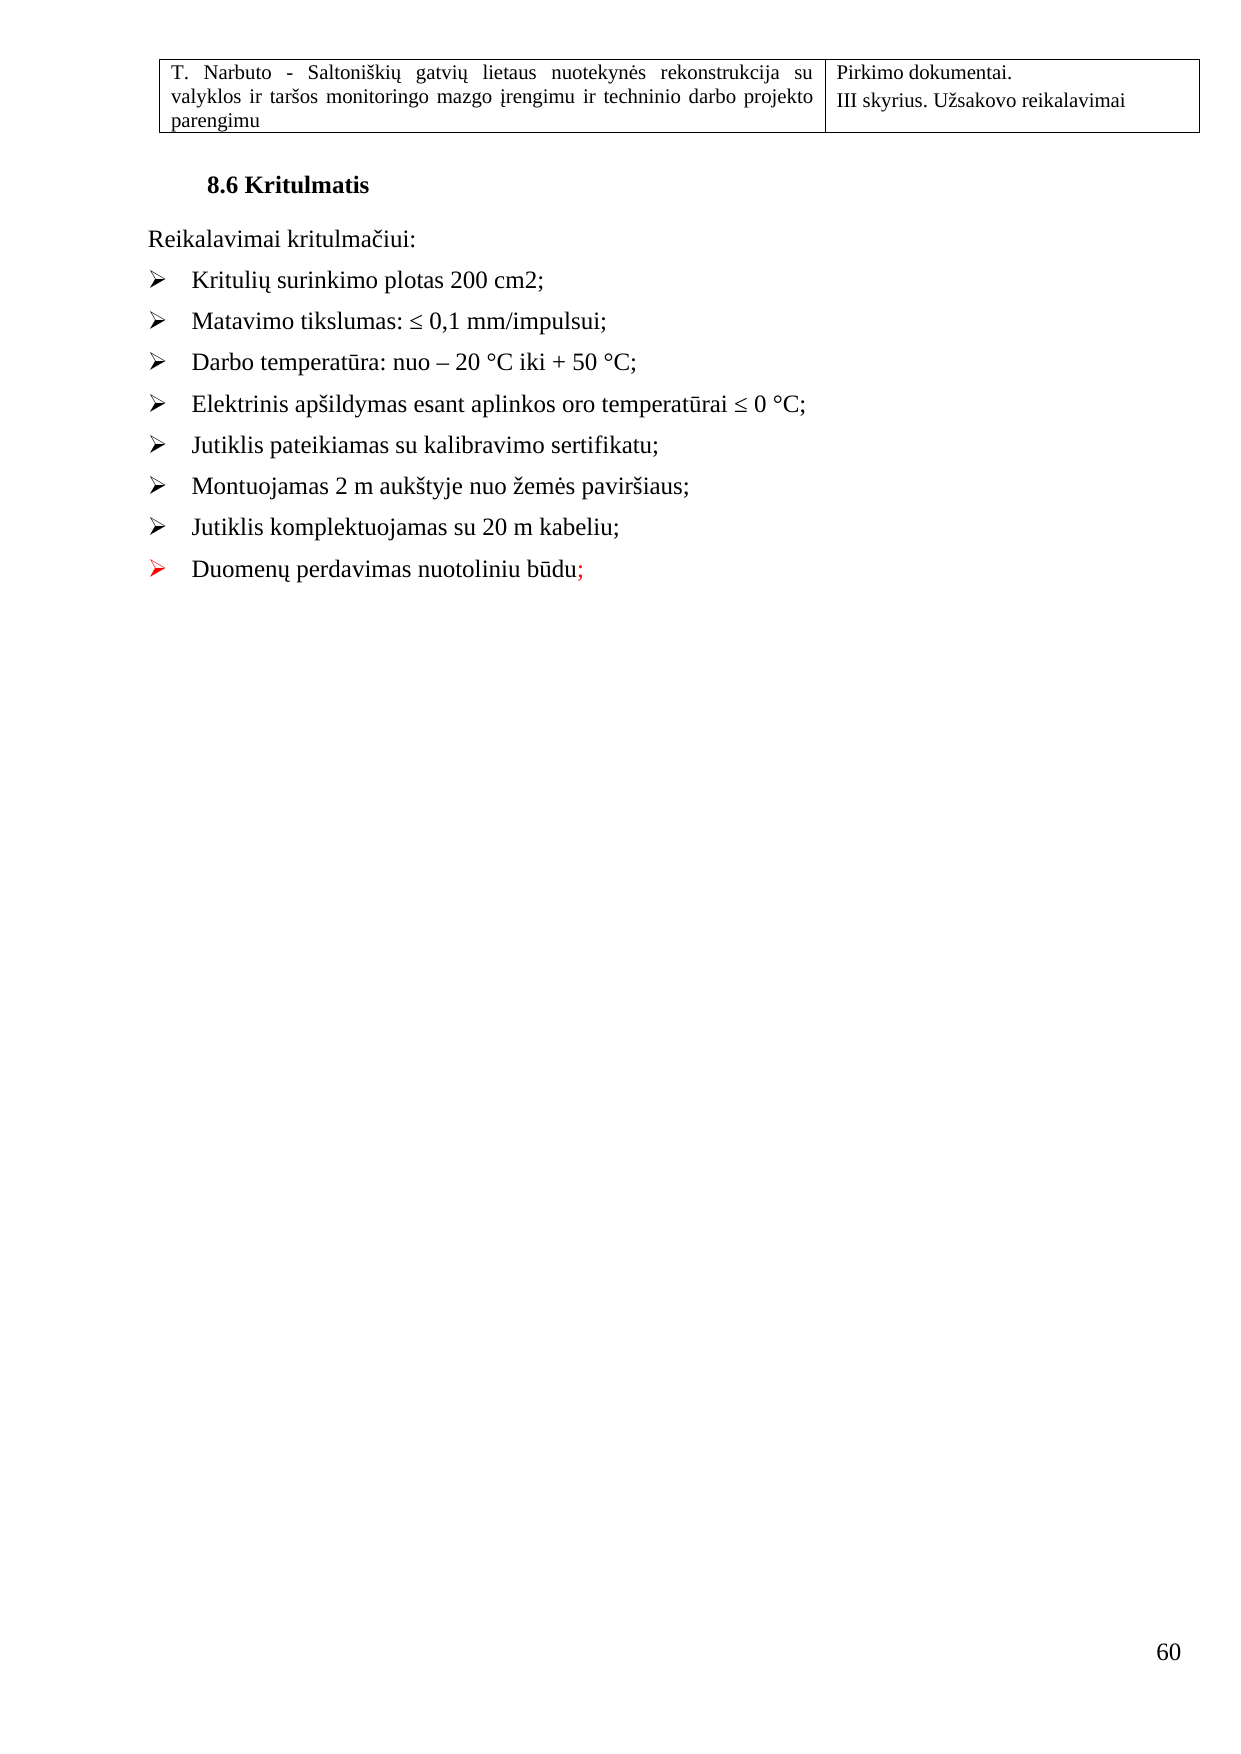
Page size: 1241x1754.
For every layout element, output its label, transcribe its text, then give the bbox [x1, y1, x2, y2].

text Reikalavimai kritulmačiui: [148, 224, 1181, 252]
list Jutiklis pateikiamas su kalibravimo sertifikatu; [148, 430, 1181, 459]
list Matavimo tikslumas: ≤ 0,1 mm/impulsui; [148, 306, 1181, 335]
list Duomenų perdavimas nuotoliniu būdu; [148, 554, 1181, 582]
list Kritulių surinkimo plotas 200 cm2; [148, 265, 1181, 294]
list Darbo temperatūra: nuo – 20 °C iki + 50 °C; [148, 347, 1181, 376]
list Jutiklis komplektuojamas su 20 m kabeliu; [148, 512, 1181, 541]
subtitle 8.6 Kritulmatis [207, 170, 1181, 199]
list Montuojamas 2 m aukštyje nuo žemės paviršiaus; [148, 471, 1181, 500]
list Elektrinis apšildymas esant aplinkos oro temperatūrai ≤ 0 °C; [148, 389, 1181, 417]
